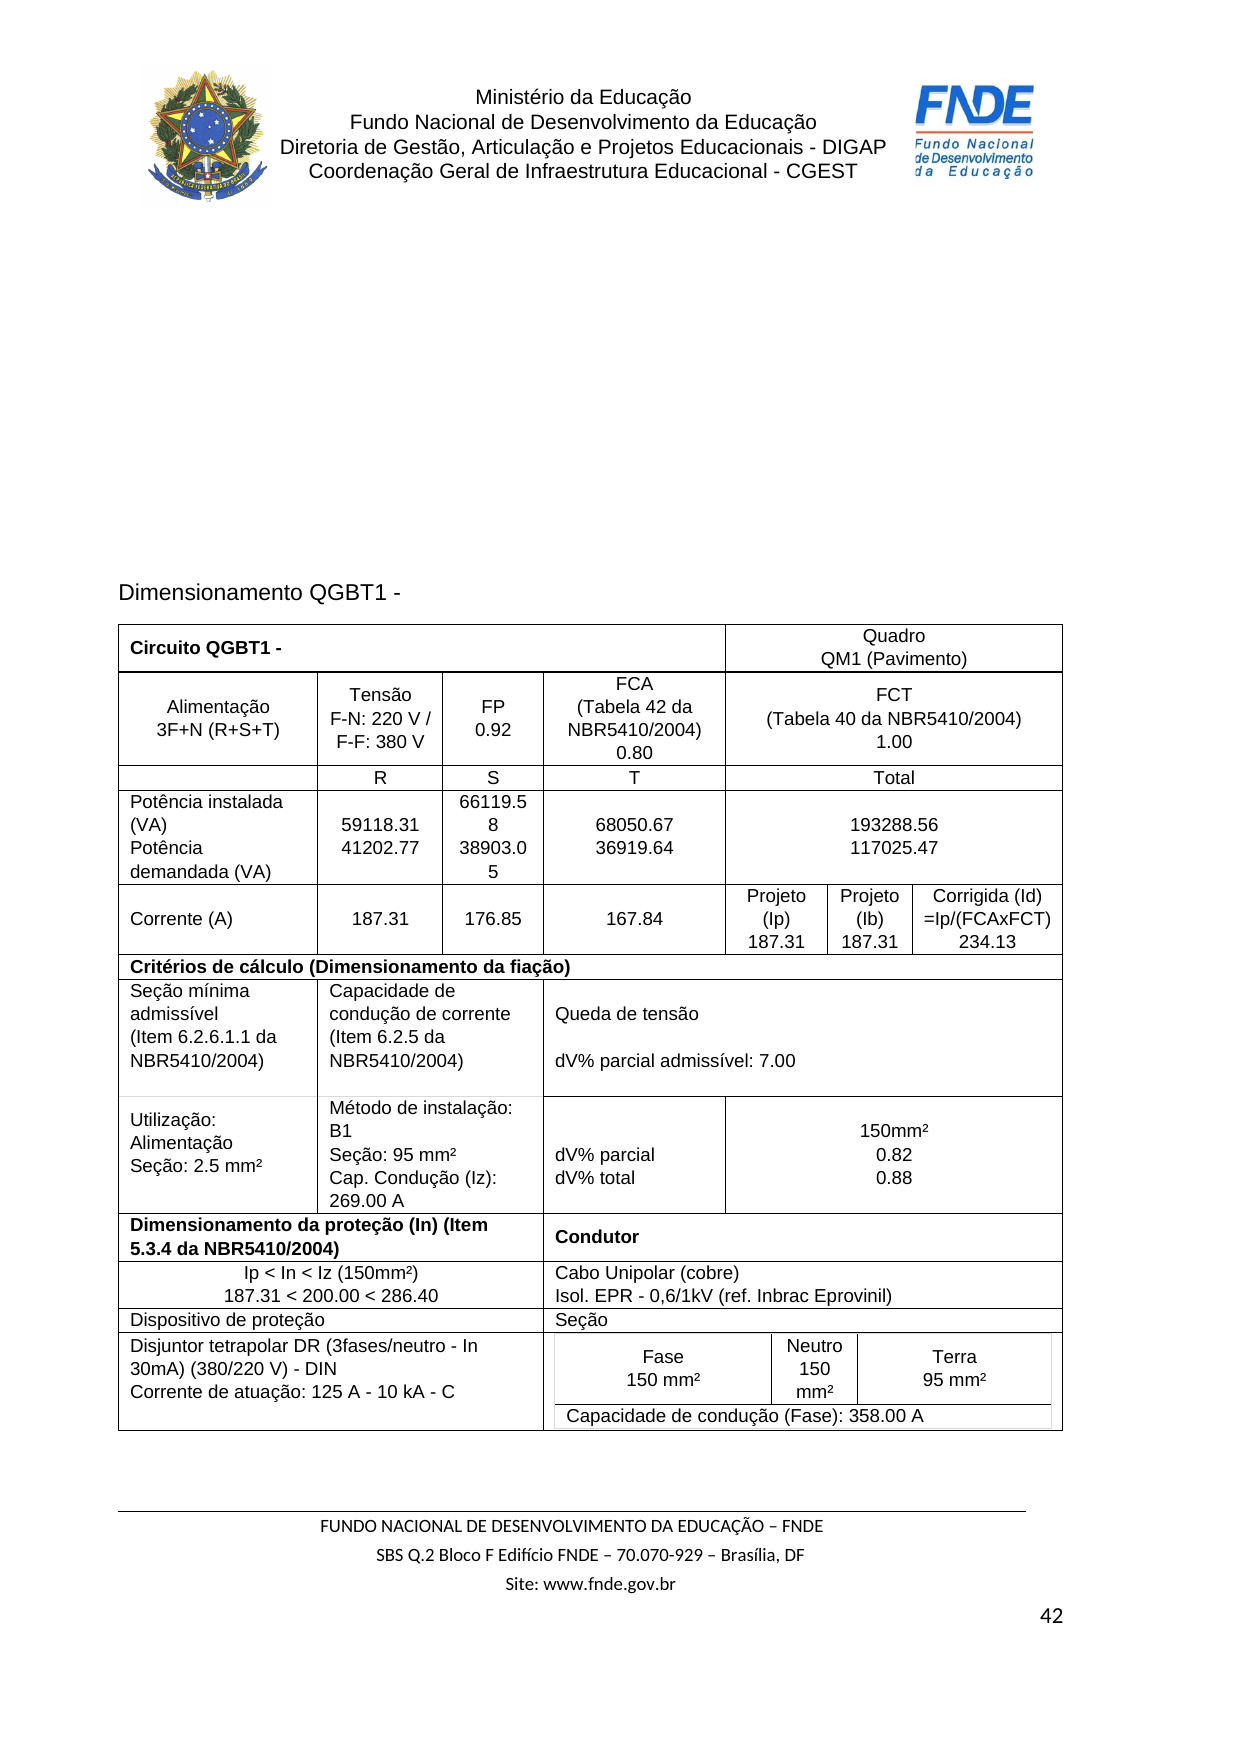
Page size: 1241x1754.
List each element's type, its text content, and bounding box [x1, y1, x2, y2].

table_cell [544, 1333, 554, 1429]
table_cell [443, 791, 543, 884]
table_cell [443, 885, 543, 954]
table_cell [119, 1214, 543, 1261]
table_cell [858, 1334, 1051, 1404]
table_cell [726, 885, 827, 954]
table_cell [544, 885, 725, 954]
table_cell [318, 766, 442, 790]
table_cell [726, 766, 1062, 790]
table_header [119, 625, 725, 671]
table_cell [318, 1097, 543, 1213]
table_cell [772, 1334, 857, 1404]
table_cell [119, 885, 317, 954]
picture [139, 63, 274, 210]
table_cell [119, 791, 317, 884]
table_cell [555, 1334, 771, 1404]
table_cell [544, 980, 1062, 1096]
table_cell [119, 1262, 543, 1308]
text Dimensionamento QGBT1 - [118, 579, 1063, 605]
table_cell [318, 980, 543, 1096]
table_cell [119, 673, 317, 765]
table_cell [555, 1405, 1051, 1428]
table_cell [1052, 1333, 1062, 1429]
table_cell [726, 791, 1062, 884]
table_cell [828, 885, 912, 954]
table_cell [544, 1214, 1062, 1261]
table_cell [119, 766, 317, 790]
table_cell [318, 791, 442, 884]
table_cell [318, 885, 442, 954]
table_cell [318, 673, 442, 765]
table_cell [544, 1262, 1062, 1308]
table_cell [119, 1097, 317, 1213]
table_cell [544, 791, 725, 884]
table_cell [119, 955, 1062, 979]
picture [915, 78, 1034, 183]
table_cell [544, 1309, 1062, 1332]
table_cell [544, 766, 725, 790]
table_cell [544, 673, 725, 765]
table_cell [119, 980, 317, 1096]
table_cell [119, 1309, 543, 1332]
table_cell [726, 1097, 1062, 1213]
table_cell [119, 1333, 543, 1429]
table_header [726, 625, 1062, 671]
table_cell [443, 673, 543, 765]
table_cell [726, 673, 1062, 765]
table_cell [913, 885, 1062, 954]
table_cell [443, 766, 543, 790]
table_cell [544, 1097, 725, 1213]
